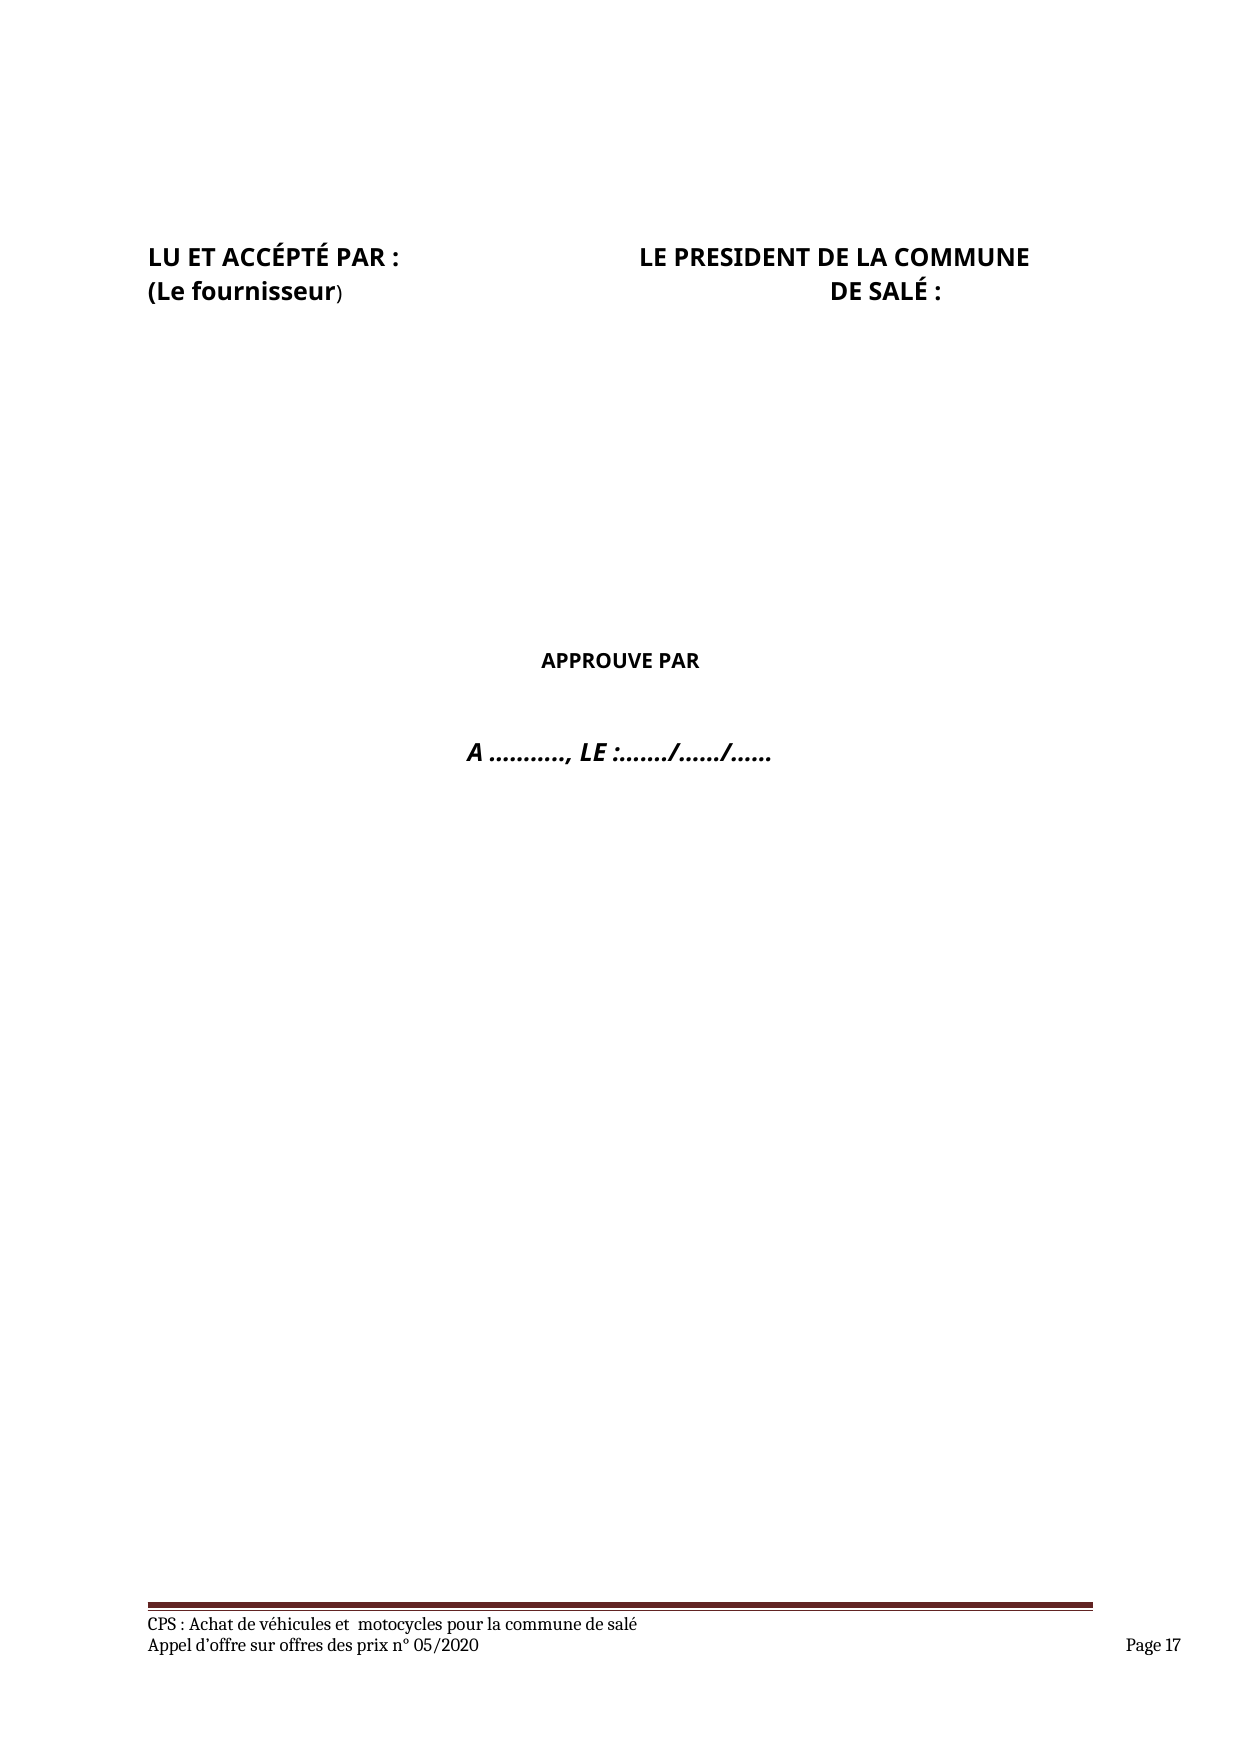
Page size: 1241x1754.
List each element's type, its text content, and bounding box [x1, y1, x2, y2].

text APPROUVE PAR [148, 646, 1093, 675]
subtitle a ……….., le :……./……/…… [148, 735, 1093, 769]
text lu et accépté par : le PRESIDENT DE LA COMMUNE [148, 239, 1093, 274]
text (Le fournisseur) DE Salé : [148, 274, 1093, 308]
